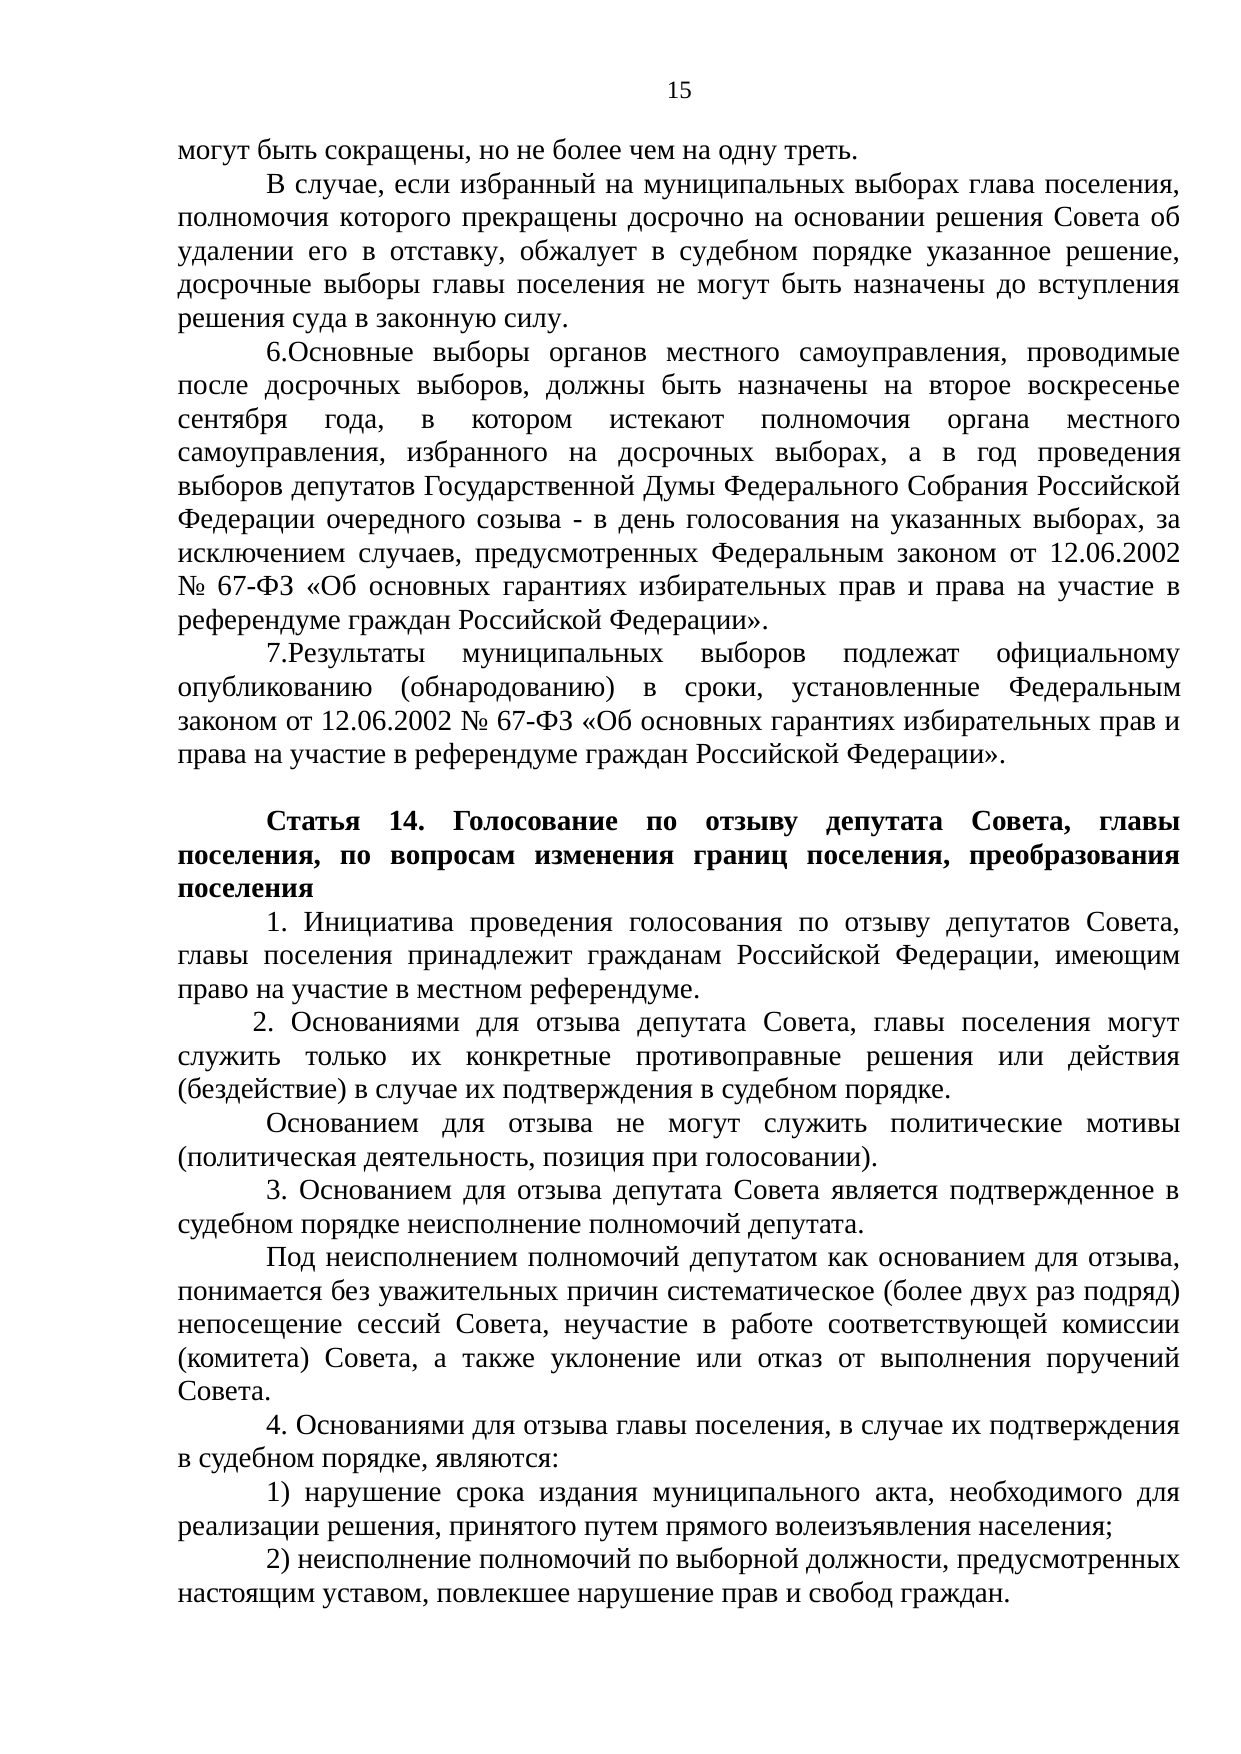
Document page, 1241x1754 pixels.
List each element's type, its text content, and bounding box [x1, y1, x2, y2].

text Основанием для отзыва не могут служить политические мотивы (политическая деятельность, позиция при голосовании). [177, 1105, 1181, 1172]
text 6.Основные выборы органов местного самоуправления, проводимые после досрочных выборов, должны быть назначены на второе воскресенье сентября года, в котором истекают полномочия органа местного самоуправления, избранного на досрочных выборах, а в год проведения выборов депутатов Государственной Думы Федерального Собрания Российской Федерации очередного созыва - в день голосования на указанных выборах, за исключением случаев, предусмотренных Федеральным законом от 12.06.2002 № 67-ФЗ «Об основных гарантиях избирательных прав и права на участие в референдуме граждан Российской Федерации». [177, 334, 1181, 636]
text Статья 14. Голосование по отзыву депутата Совета, главы поселения, по вопросам изменения границ поселения, преобразования поселения [177, 803, 1181, 904]
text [177, 132, 1181, 166]
text 1) нарушение срока издания муниципального акта, необходимого для реализации решения, принятого путем прямого волеизъявления населения; [177, 1474, 1181, 1541]
subtitle 4. Основаниями для отзыва главы поселения, в случае их подтверждения в судебном порядке, являются: [177, 1407, 1181, 1474]
text 2. Основаниями для отзыва депутата Совета, главы поселения могут служить только их конкретные противоправные решения или действия (бездействие) в случае их подтверждения в судебном порядке. [177, 1004, 1181, 1105]
subtitle 2) неисполнение полномочий по выборной должности, предусмотренных настоящим уставом, повлекшее нарушение прав и свобод граждан. [177, 1541, 1181, 1608]
text 1. Инициатива проведения голосования по отзыву депутатов Совета, главы поселения принадлежит гражданам Российской Федерации, имеющим право на участие в местном референдуме. [177, 904, 1181, 1004]
text Под неисполнением полномочий депутатом как основанием для отзыва, понимается без уважительных причин систематическое (более двух раз подряд) непосещение сессий Совета, неучастие в работе соответствующей комиссии (комитета) Совета, а также уклонение или отказ от выполнения поручений Совета. [177, 1239, 1181, 1407]
text 3. Основанием для отзыва депутата Совета является подтвержденное в судебном порядке неисполнение полномочий депутата. [177, 1172, 1181, 1239]
text В случае, если избранный на муниципальных выборах глава поселения, полномочия которого прекращены досрочно на основании решения Совета об удалении его в отставку, обжалует в судебном порядке указанное решение, досрочные выборы главы поселения не могут быть назначены до вступления решения суда в законную силу. [177, 166, 1181, 334]
text 7.Результаты муниципальных выборов подлежат официальному опубликованию (обнародованию) в сроки, установленные Федеральным законом от 12.06.2002 № 67-ФЗ «Об основных гарантиях избирательных прав и права на участие в референдуме граждан Российской Федерации». [177, 636, 1181, 770]
